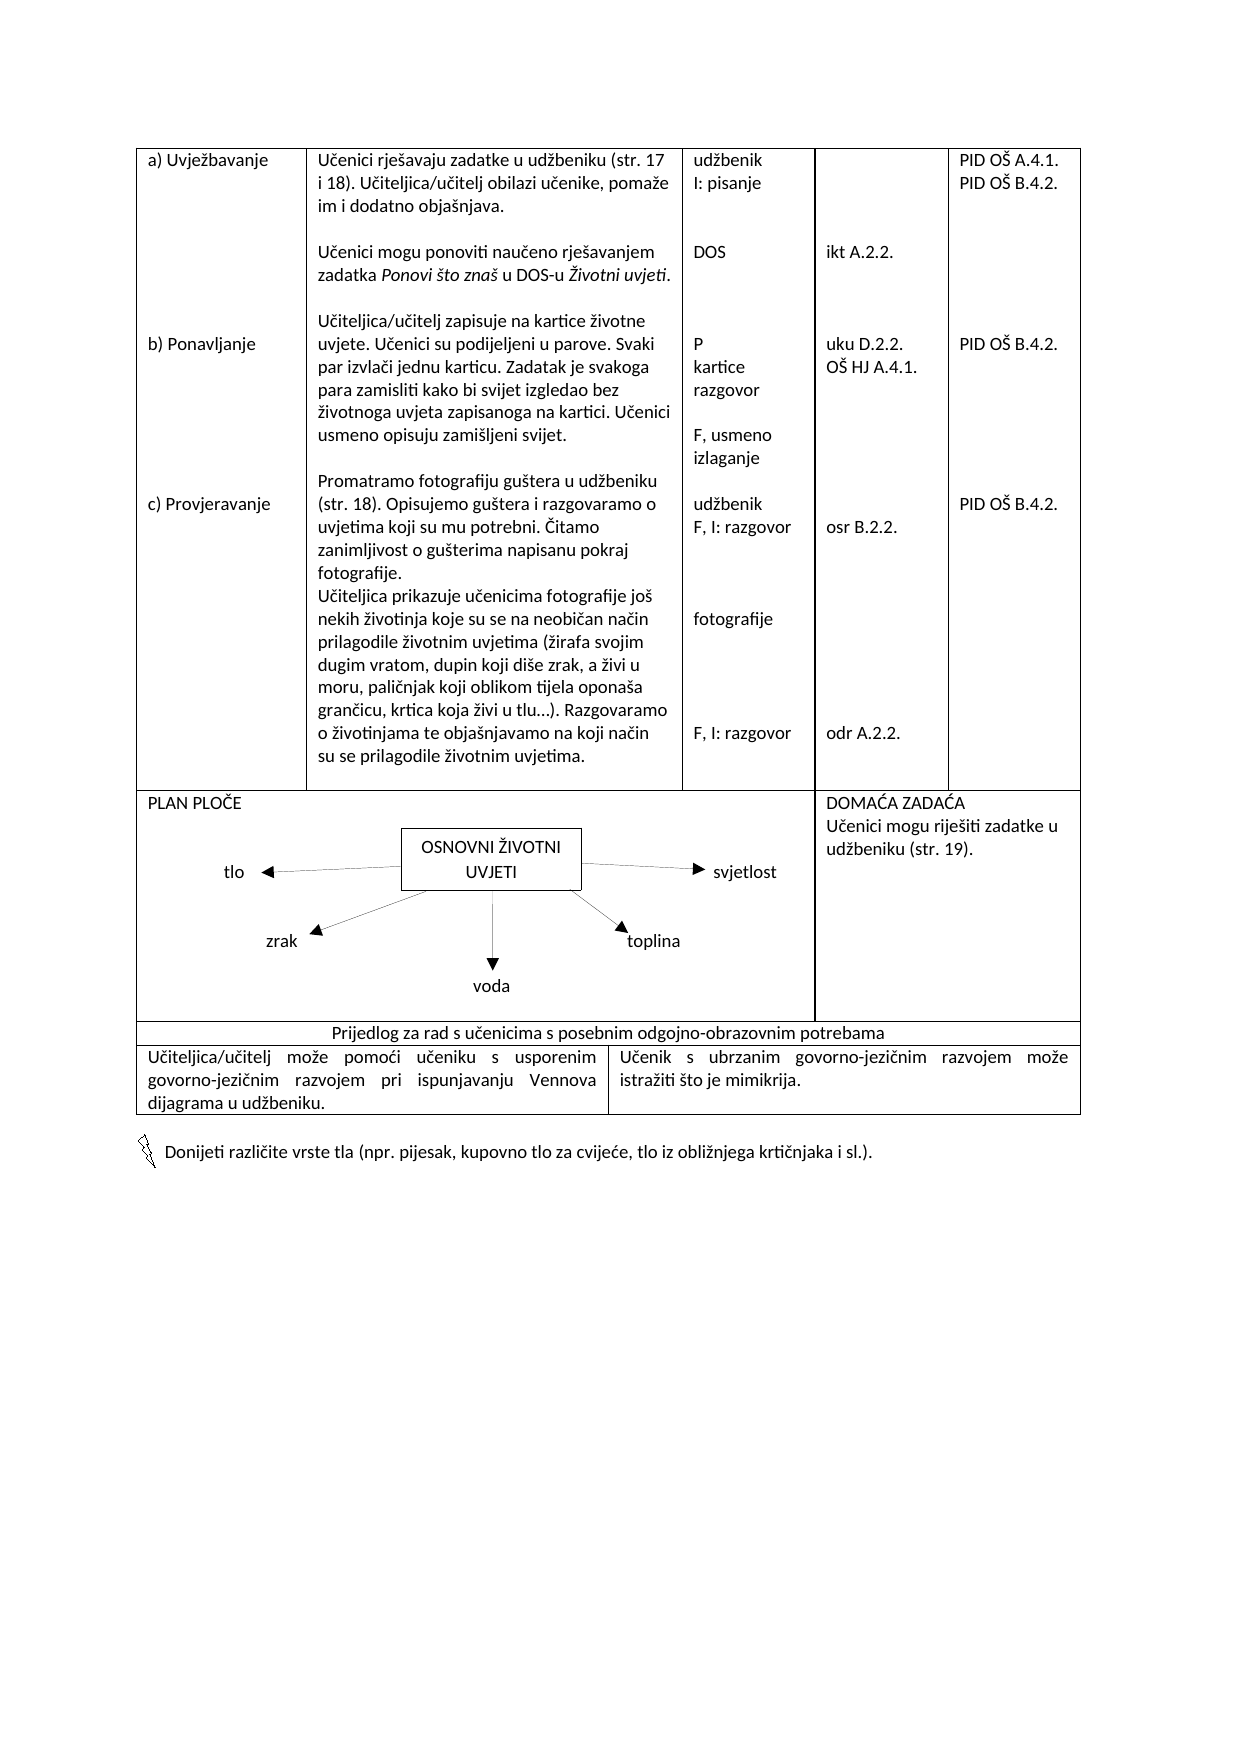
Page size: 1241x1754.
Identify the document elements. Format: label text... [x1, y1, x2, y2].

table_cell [683, 149, 814, 790]
table_cell Učenik s ubrzanim govorno-jezičnim razvojem može istražiti što je mimikrija. [609, 1046, 1080, 1114]
table_cell DOMAĆA ZADAĆA Učenici mogu riješiti zadatke u udžbeniku (str. 19). [816, 791, 1080, 1021]
table_cell Prijedlog za rad s učenicima s posebnim odgojno-obrazovnim potrebama [137, 1022, 1080, 1044]
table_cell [949, 149, 1080, 790]
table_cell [816, 149, 948, 790]
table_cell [307, 149, 682, 790]
text Donijeti različite vrste tla (npr. pijesak, kupovno tlo za cvijeće, tlo iz obližnjega krtičnjaka i sl.). [148, 1140, 1093, 1163]
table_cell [137, 149, 306, 790]
table_cell PLAN PLOČE tlo svjetlost zrak toplina voda [137, 791, 814, 1021]
table_cell Učiteljica/učitelj može pomoći učeniku s usporenim govorno-jezičnim razvojem pri ispunjavanju Vennova dijagrama u udžbeniku. [137, 1046, 608, 1114]
